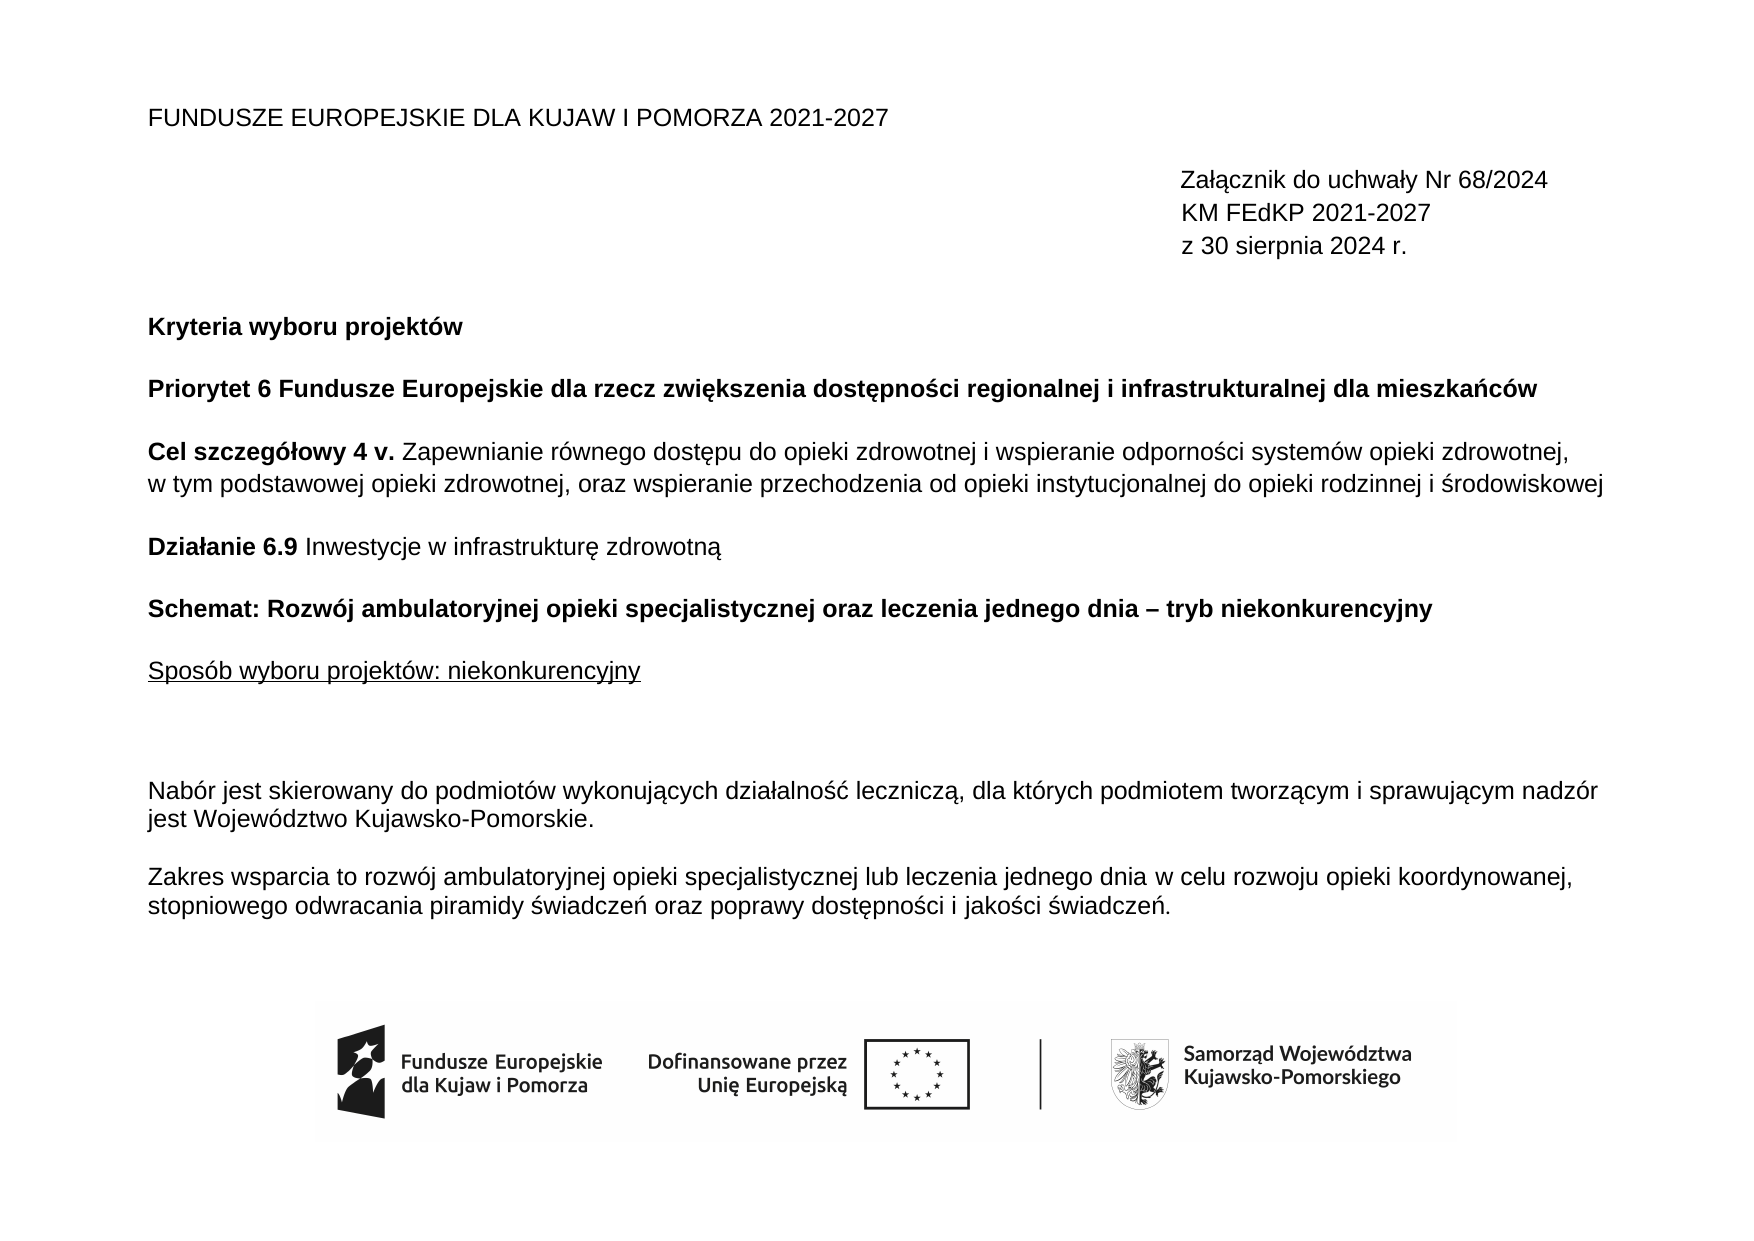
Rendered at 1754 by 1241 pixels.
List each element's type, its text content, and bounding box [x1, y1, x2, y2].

text Schemat: Rozwój ambulatoryjnej opieki specjalistycznej oraz leczenia jednego dnia – tryb niekonkurencyjny [148, 594, 1624, 623]
text Nabór jest skierowany do podmiotów wykonujących działalność leczniczą, dla których podmiotem tworzącym i sprawującym nadzór jest Województwo Kujawsko-Pomorskie. [148, 776, 1624, 833]
text Działanie 6.9 Inwestycje w infrastrukturę zdrowotną [148, 532, 1624, 560]
text Zakres wsparcia to rozwój ambulatoryjnej opieki specjalistycznej lub leczenia jednego dnia w celu rozwoju opieki koordynowanej, stopniowego odwracania piramidy świadczeń oraz poprawy dostępności i jakości świadczeń. [148, 862, 1624, 920]
text Priorytet 6 Fundusze Europejskie dla rzecz zwiększenia dostępności regionalnej i infrastrukturalnej dla mieszkańców [148, 374, 1624, 403]
text Cel szczegółowy 4 v. Zapewnianie równego dostępu do opieki zdrowotnej i wspieranie odporności systemów opieki zdrowotnej, w tym podstawowej opieki zdrowotnej, oraz wspieranie przechodzenia od opieki instytucjonalnej do opieki rodzinnej i środowiskowej [148, 436, 1624, 498]
text Sposób wyboru projektów: niekonkurencyjny [148, 656, 1624, 685]
picture [314, 1001, 1458, 1142]
text Kryteria wyboru projektów [148, 312, 1624, 341]
